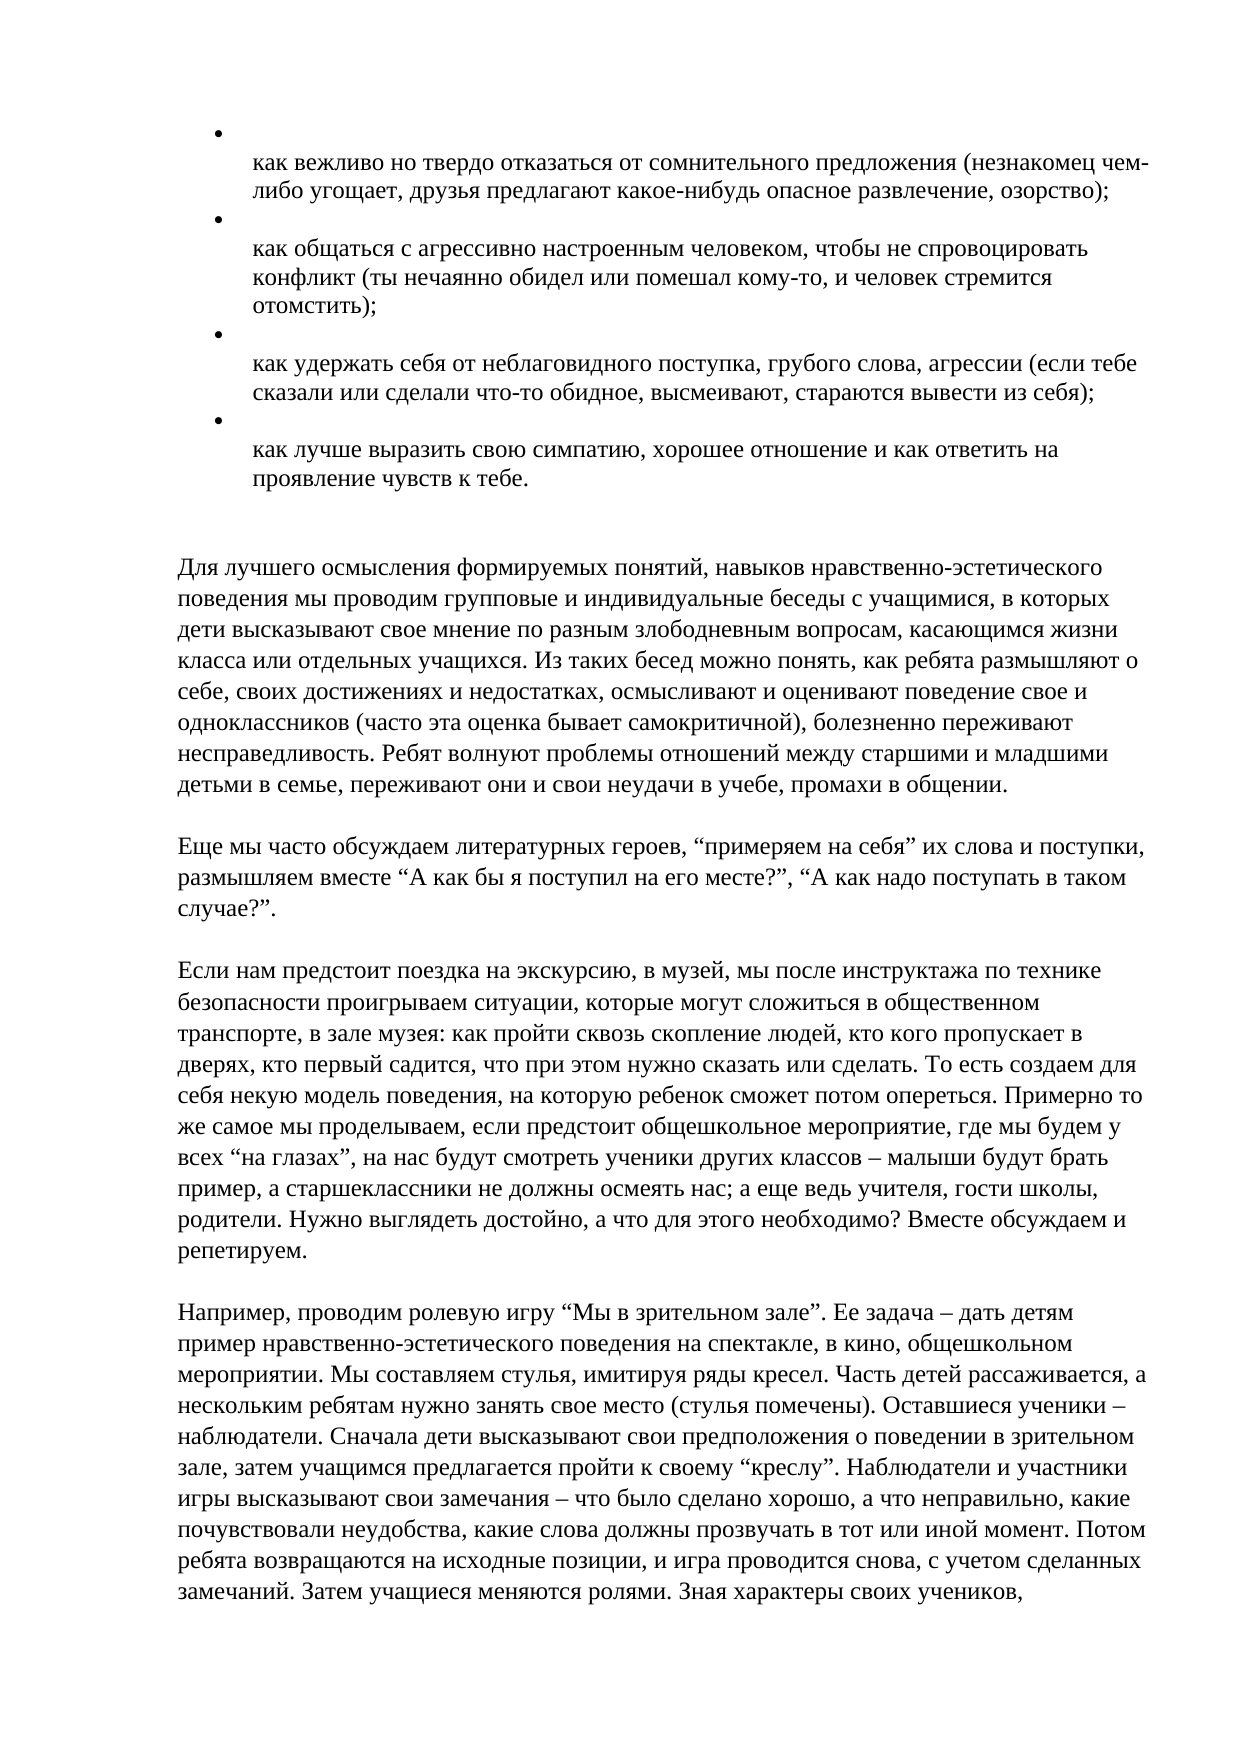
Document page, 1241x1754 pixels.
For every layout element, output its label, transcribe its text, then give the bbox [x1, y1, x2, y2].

list как удержать себя от неблаговидного поступка, грубого слова, агрессии (если тебе сказали или сделали что-то обидное, высмеивают, стараются вывести из себя); [215, 319, 1152, 406]
list как общаться с агрессивно настроенным человеком, чтобы не спровоцировать конфликт (ты нечаянно обидел или помешал кому-то, и человек стремится отомстить); [215, 204, 1152, 319]
list как лучше выразить свою симпатию, хорошее отношение и как ответить на проявление чувств к тебе. [215, 406, 1152, 492]
list как вежливо но твердо отказаться от сомнительного предложения (незнакомец чем-либо угощает, друзья предлагают какое-нибудь опасное развлечение, озорство); [215, 118, 1152, 204]
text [177, 521, 1152, 1605]
